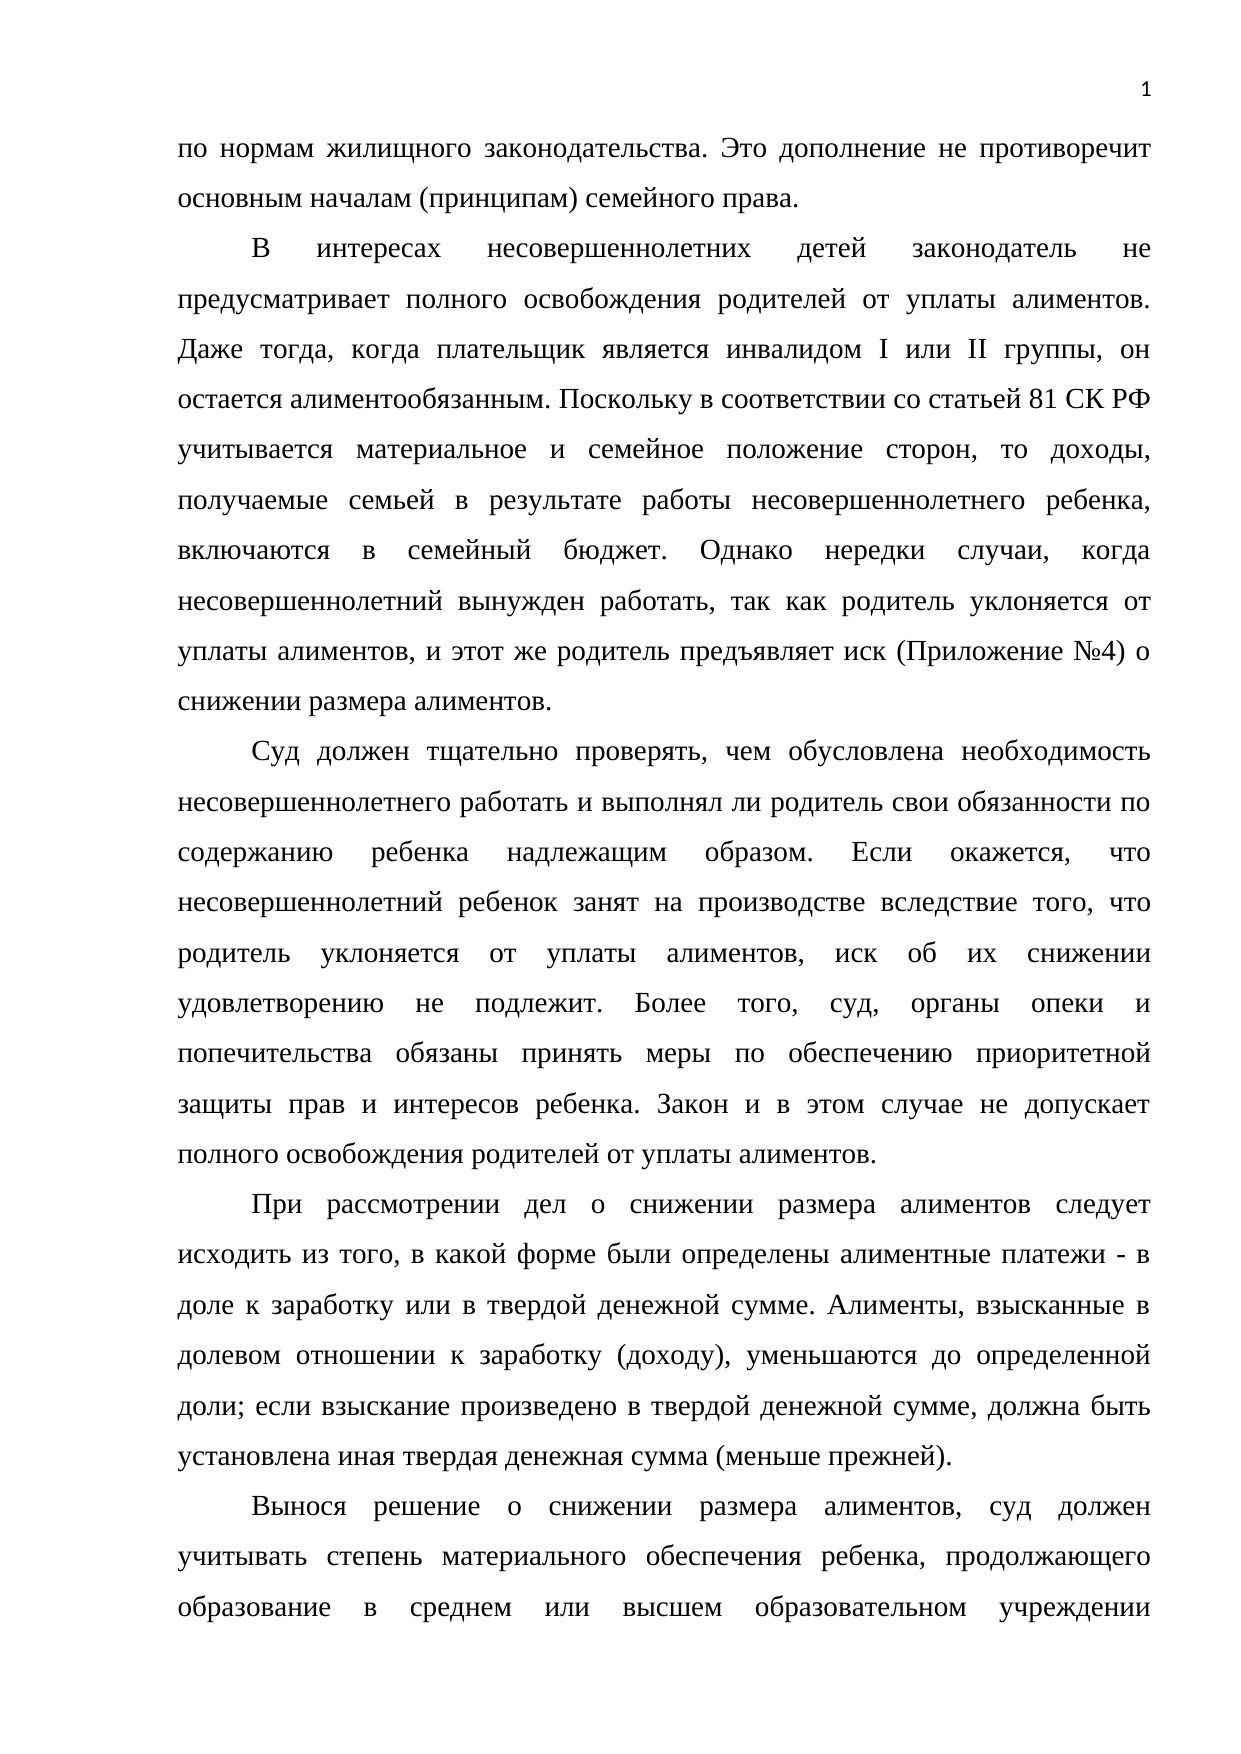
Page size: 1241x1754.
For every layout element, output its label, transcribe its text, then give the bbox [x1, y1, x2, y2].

text В интересах несовершеннолетних детей законодатель не предусматривает полного освобождения родителей от уплаты алиментов. Даже тогда, когда плательщик является инвалидом I или II группы, он остается алиментообязанным. Поскольку в соответствии со статьей 81 СК РФ учитывается материальное и семейное положение сторон, то доходы, получаемые семьей в результате работы несовершеннолетнего ребенка, включаются в семейный бюджет. Однако нередки случаи, когда несовершеннолетний вынужден работать, так как родитель уклоняется от уплаты алиментов, и этот же родитель предъявляет иск (Приложение №4) о снижении размера алиментов. [177, 230, 1152, 717]
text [177, 1488, 1152, 1622]
text Суд должен тщательно проверять, чем обусловлена необходимость несовершеннолетнего работать и выполнял ли родитель свои обязанности по содержанию ребенка надлежащим образом. Если окажется, что несовершеннолетний ребенок занят на производстве вследствие того, что родитель уклоняется от уплаты алиментов, иск об их снижении удовлетворению не подлежит. Более того, суд, органы опеки и попечительства обязаны принять меры по обеспечению приоритетной защиты прав и интересов ребенка. Закон и в этом случае не допускает полного освобождения родителей от уплаты алиментов. [177, 733, 1152, 1169]
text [177, 130, 1152, 214]
text При рассмотрении дел о снижении размера алиментов следует исходить из того, в какой форме были определены алиментные платежи - в доле к заработку или в твердой денежной сумме. Алименты, взысканные в долевом отношении к заработку (доходу), уменьшаются до определенной доли; если взыскание произведено в твердой денежной сумме, должна быть установлена иная твердая денежная сумма (меньше прежней). [177, 1186, 1152, 1471]
